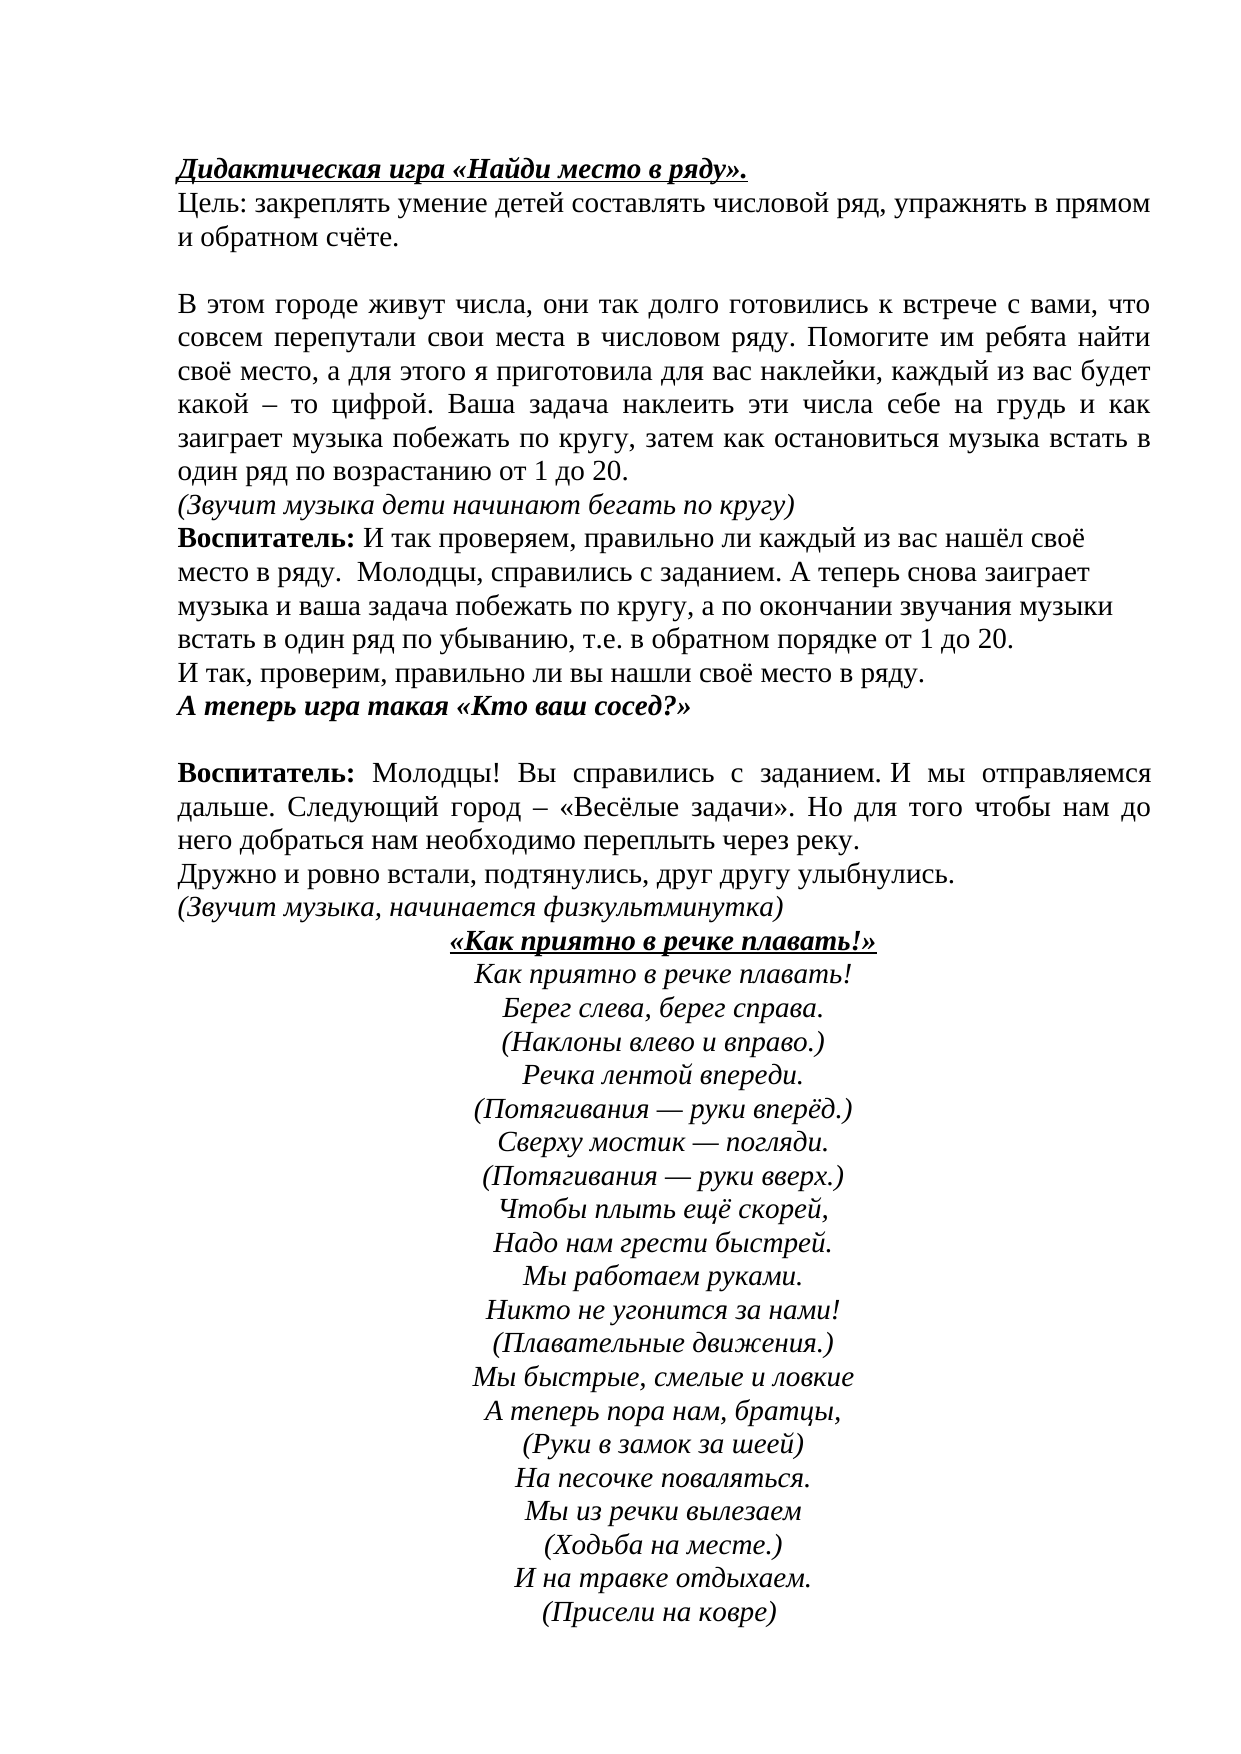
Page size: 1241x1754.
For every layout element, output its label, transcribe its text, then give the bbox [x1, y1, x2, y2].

text (Присели на ковре) [177, 1594, 1152, 1627]
text (Звучит музыка дети начинают бегать по кругу) [177, 487, 1152, 521]
text Речка лентой впереди. [177, 1057, 1152, 1091]
text И на травке отдыхаем. [177, 1560, 1152, 1594]
text На песочке поваляться. [177, 1460, 1152, 1493]
text (Наклоны влево и вправо.) [177, 1024, 1152, 1057]
text Воспитатель: Молодцы! Вы справились с заданием. И мы отправляемся дальше. Следующий город – «Весёлые задачи». Но для того чтобы нам до него добраться нам необходимо переплыть через реку. [177, 755, 1152, 856]
text (Руки в замок за шеей) [177, 1426, 1152, 1460]
text Мы из речки вылезаем [177, 1493, 1152, 1527]
text (Звучит музыка, начинается физкультминутка) [177, 889, 1152, 923]
text «Как приятно в речке плавать!» [177, 923, 1152, 957]
text И так, проверим, правильно ли вы нашли своё место в ряду. А теперь игра такая «Кто ваш сосед?» [177, 655, 1152, 722]
text Сверху мостик — погляди. [177, 1124, 1152, 1158]
text Дружно и ровно встали, подтянулись, друг другу улыбнулись. [177, 856, 1152, 889]
text (Плавательные движения.) [177, 1326, 1152, 1359]
text Как приятно в речке плавать! [177, 957, 1152, 990]
text Мы быстрые, смелые и ловкие [177, 1359, 1152, 1393]
text Цель: закреплять умение детей составлять числовой ряд, упражнять в прямом и обратном счёте. [177, 185, 1152, 252]
text Воспитатель: И так проверяем, правильно ли каждый из вас нашёл своё место в ряду. Молодцы, справились с заданием. А теперь снова заиграет музыка и ваша задача побежать по кругу, а по окончании звучания музыки встать в один ряд по убыванию, т.е. в обратном порядке от 1 до 20. [177, 521, 1152, 655]
text Надо нам грести быстрей. [177, 1225, 1152, 1258]
text Дидактическая игра «Найди место в ряду». [177, 152, 1152, 185]
text Мы работаем руками. [177, 1258, 1152, 1292]
text (Потягивания — руки вверх.) [177, 1158, 1152, 1191]
text В этом городе живут числа, они так долго готовились к встрече с вами, что совсем перепутали свои места в числовом ряду. Помогите им ребята найти своё место, а для этого я приготовила для вас наклейки, каждый из вас будет какой – то цифрой. Ваша задача наклеить эти числа себе на грудь и как заиграет музыка побежать по кругу, затем как остановиться музыка встать в один ряд по возрастанию от 1 до 20. [177, 286, 1152, 487]
text (Ходьба на месте.) [177, 1527, 1152, 1560]
text Чтобы плыть ещё скорей, [177, 1191, 1152, 1225]
text (Потягивания — руки вперёд.) [177, 1091, 1152, 1124]
text Берег слева, берег справа. [177, 990, 1152, 1024]
text Никто не угонится за нами! [177, 1292, 1152, 1326]
text А теперь пора нам, братцы, [177, 1393, 1152, 1426]
